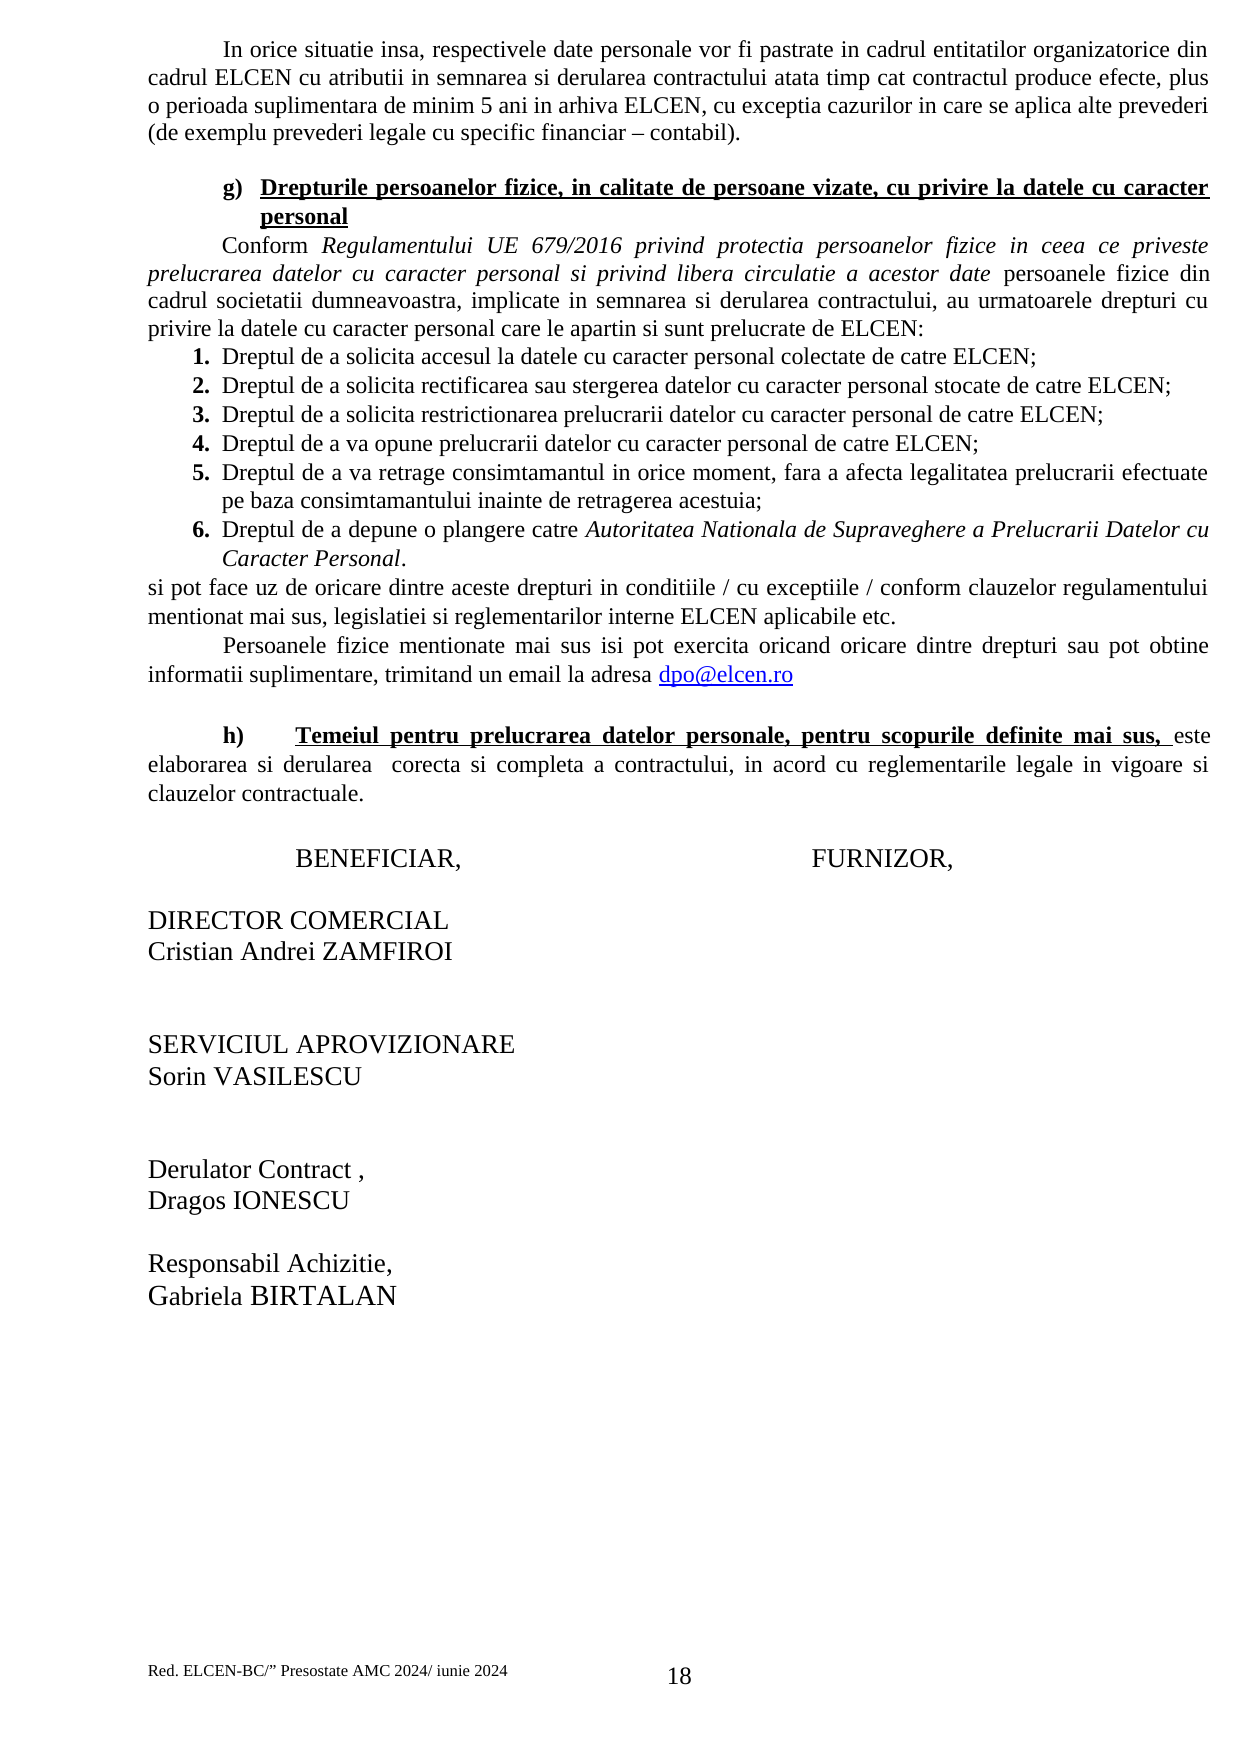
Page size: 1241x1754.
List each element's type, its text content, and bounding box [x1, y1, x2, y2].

list Dreptul de a solicita restrictionarea prelucrarii datelor cu caracter personal de catre ELCEN; [192, 400, 1211, 427]
text BENEFICIAR, FURNIZOR, [221, 842, 1211, 873]
list Dreptul de a solicita rectificarea sau stergerea datelor cu caracter personal stocate de catre ELCEN; [192, 371, 1211, 398]
text Dragos IONESCU [148, 1184, 1211, 1216]
list Drepturile persoanelor fizice, in calitate de persoane vizate, cu privire la datele cu caracter personal [223, 173, 1211, 230]
list Temeiul pentru prelucrarea datelor personale, pentru scopurile definite mai sus, este elaborarea si derularea corecta si completa a contractului, in acord cu reglementarile legale in vigoare si clauzelor contractuale. [148, 721, 1211, 807]
list Dreptul de a solicita accesul la datele cu caracter personal colectate de catre ELCEN; [192, 342, 1211, 369]
list Dreptul de a depune o plangere catre Autoritatea Nationala de Supraveghere a Prelucrarii Datelor cu Caracter Personal. [192, 516, 1211, 572]
list Dreptul de a va retrage consimtamantul in orice moment, fara a afecta legalitatea prelucrarii efectuate pe baza consimtamantului inainte de retragerea acestuia; [192, 458, 1211, 514]
text Responsabil Achizitie, [148, 1247, 1211, 1278]
list Dreptul de a va opune prelucrarii datelor cu caracter personal de catre ELCEN; [192, 429, 1211, 456]
text Gabriela birtalan [148, 1278, 1211, 1311]
text Cristian Andrei ZAMFIROI [148, 935, 1211, 966]
text Sorin VASILESCU [148, 1060, 1211, 1091]
text In orice situatie insa, respectivele date personale vor fi pastrate in cadrul entitatilor organizatorice din cadrul ELCEN cu atributii in semnarea si derularea contractului atata timp cat contractul produce efecte, plus o perioada suplimentara de minim 5 ani in arhiva ELCEN, cu exceptia cazurilor in care se aplica alte prevederi (de exemplu prevederi legale cu specific financiar – contabil). [148, 35, 1211, 146]
text Persoanele fizice mentionate mai sus isi pot exercita oricand oricare dintre drepturi sau pot obtine informatii suplimentare, trimitand un email la adresa dpo@elcen.ro [148, 631, 1211, 688]
text SERVICIUL APROVIZIONARE [148, 1029, 1211, 1060]
text Conform Regulamentului UE 679/2016 privind protectia persoanelor fizice in ceea ce priveste prelucrarea datelor cu caracter personal si privind libera circulatie a acestor date persoanele fizice din cadrul societatii dumneavoastra, implicate in semnarea si derularea contractului, au urmatoarele drepturi cu privire la datele cu caracter personal care le apartin si sunt prelucrate de ELCEN: [148, 231, 1211, 342]
text Derulator Contract , [148, 1153, 1211, 1184]
text DIRECTOR COMERCIAL [148, 904, 1211, 935]
list si pot face uz de oricare dintre aceste drepturi in conditiile / cu exceptiile / conform clauzelor regulamentului mentionat mai sus, legislatiei si reglementarilor interne ELCEN aplicabile etc. [148, 573, 1211, 630]
